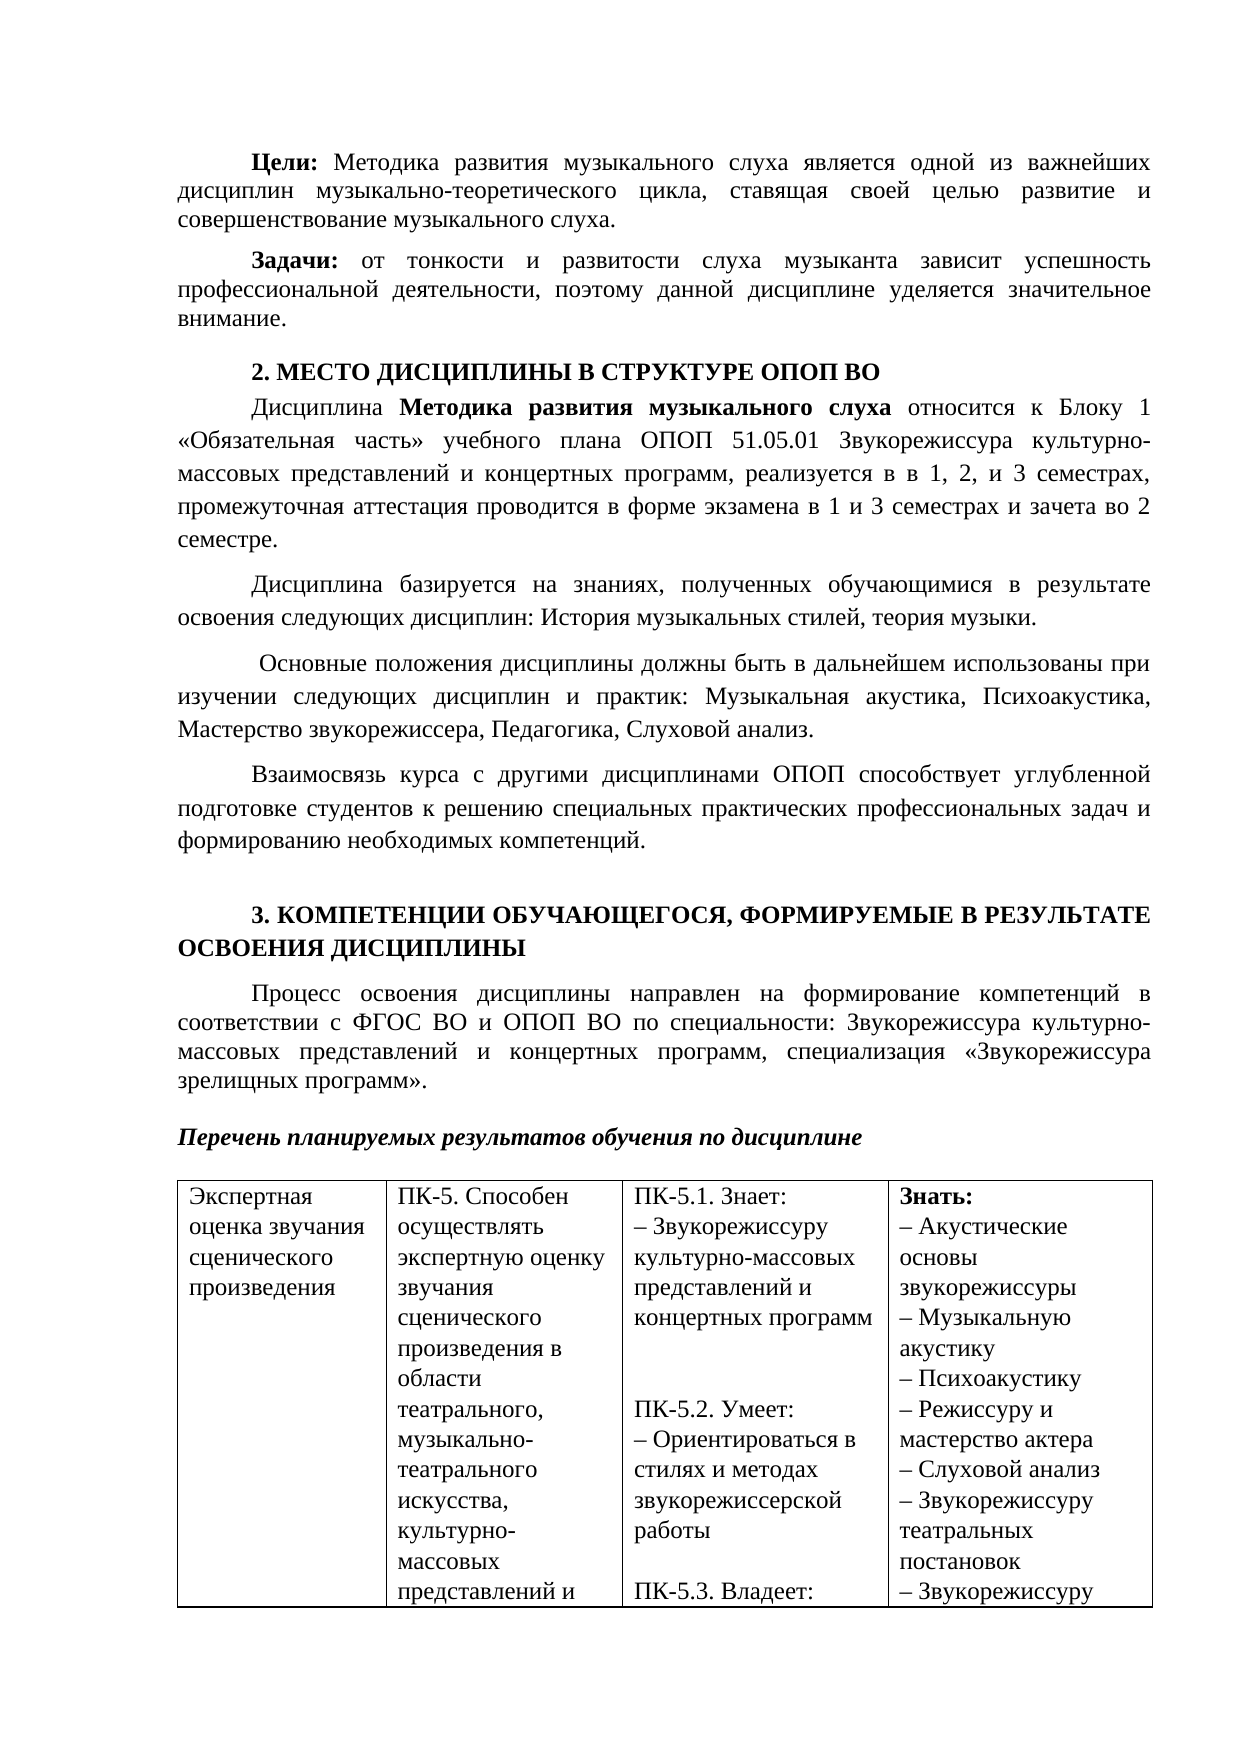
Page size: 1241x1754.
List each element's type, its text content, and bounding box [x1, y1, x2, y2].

text Взаимосвязь курса с другими дисциплинами ОПОП способствует углубленной подготовке студентов к решению специальных практических профессиональных задач и формированию необходимых компетенций. [177, 759, 1152, 854]
text Перечень планируемых результатов обучения по дисциплине [177, 1122, 1152, 1151]
text 2. МЕСТО ДИСЦИПЛИНЫ В СТРУКТУРЕ ОПОП ВО [177, 357, 1014, 386]
text Дисциплина Методика развития музыкального слуха относится к Блоку 1 «Обязательная часть» учебного плана ОПОП 51.05.01 Звукорежиссура культурно-массовых представлений и концертных программ, реализуется в в 1, 2, и 3 семестрах, промежуточная аттестация проводится в форме экзамена в 1 и 3 семестрах и зачета во 2 семестре. [177, 392, 1152, 553]
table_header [889, 1181, 1152, 1606]
text Дисциплина базируется на знаниях, полученных обучающимися в результате освоения следующих дисциплин: История музыкальных стилей, теория музыки. [177, 569, 1152, 631]
text Цели: Методика развития музыкального слуха является одной из важнейших дисциплин музыкально-теоретического цикла, ставящая своей целью развитие и совершенствование музыкального слуха. [177, 147, 1152, 233]
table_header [178, 1181, 386, 1606]
text Задачи: от тонкости и развитости слуха музыканта зависит успешность профессиональной деятельности, поэтому данной дисциплине уделяется значительное внимание. [177, 246, 1152, 332]
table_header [387, 1181, 622, 1606]
text Процесс освоения дисциплины направлен на формирование компетенций в соответствии с ФГОС ВО и ОПОП ВО по специальности: Звукорежиссура культурно-массовых представлений и концертных программ, специализация «Звукорежиссура зрелищных программ». [177, 978, 1152, 1093]
text Основные положения дисциплины должны быть в дальнейшем использованы при изучении следующих дисциплин и практик: Музыкальная акустика, Психоакустика, Мастерство звукорежиссера, Педагогика, Слуховой анализ. [177, 648, 1152, 743]
text 3. КОМПЕТЕНЦИИ ОБУЧАЮЩЕГОСЯ, ФОРМИРУЕМЫЕ В РЕЗУЛЬТАТЕ ОСВОЕНИЯ ДИСЦИПЛИНЫ [177, 900, 1152, 962]
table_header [623, 1181, 888, 1606]
